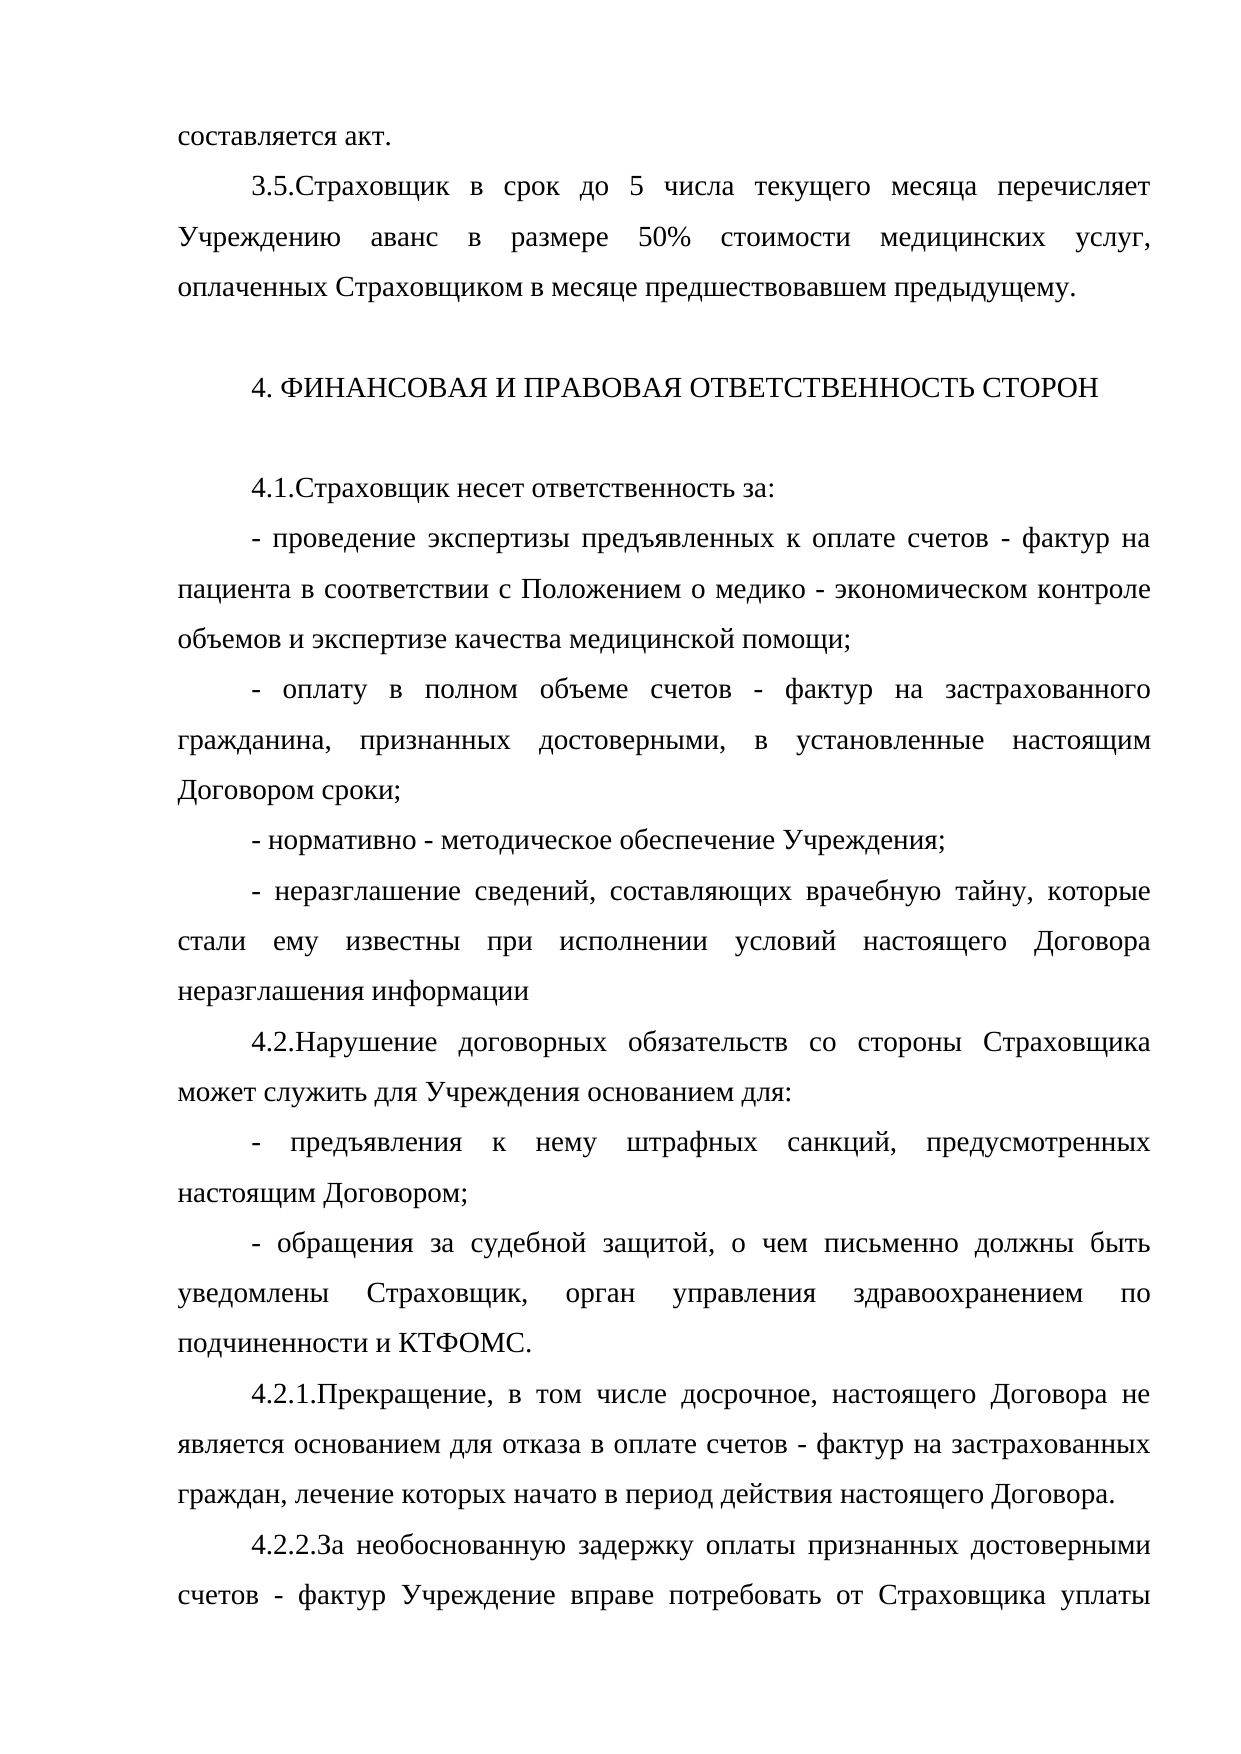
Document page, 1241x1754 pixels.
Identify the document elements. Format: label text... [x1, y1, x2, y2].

text 4.1.Страховщик несет ответственность за: [177, 470, 1152, 504]
text 4. ФИНАНСОВАЯ И ПРАВОВАЯ ОТВЕТСТВЕННОСТЬ СТОРОН [177, 370, 1152, 403]
text 4.2.Нарушение договорных обязательств со стороны Страховщика может служить для Учреждения основанием для: [177, 1024, 1152, 1108]
text - предъявления к нему штрафных санкций, предусмотренных настоящим Договором; [177, 1124, 1152, 1208]
text - неразглашение сведений, составляющих врачебную тайну, которые стали ему известны при исполнении условий настоящего Договора неразглашения информации [177, 873, 1152, 1007]
text 4.2.1.Прекращение, в том числе досрочное, настоящего Договора не является основанием для отказа в оплате счетов - фактур на застрахованных граждан, лечение которых начато в период действия настоящего Договора. [177, 1376, 1152, 1510]
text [177, 1527, 1152, 1611]
text - проведение экспертизы предъявленных к оплате счетов - фактур на пациента в соответствии с Положением о медико - экономическом контроле объемов и экспертизе качества медицинской помощи; [177, 521, 1152, 655]
text - нормативно - методическое обеспечение Учреждения; [177, 822, 1152, 856]
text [177, 118, 1152, 152]
text - обращения за судебной защитой, о чем письменно должны быть уведомлены Страховщик, орган управления здравоохранением по подчиненности и КТФОМС. [177, 1225, 1152, 1359]
text - оплату в полном объеме счетов - фактур на застрахованного гражданина, признанных достоверными, в установленные настоящим Договором сроки; [177, 672, 1152, 806]
text 3.5.Страховщик в срок до 5 числа текущего месяца перечисляет Учреждению аванс в размере 50% стоимости медицинских услуг, оплаченных Страховщиком в месяце предшествовавшем предыдущему. [177, 168, 1152, 303]
